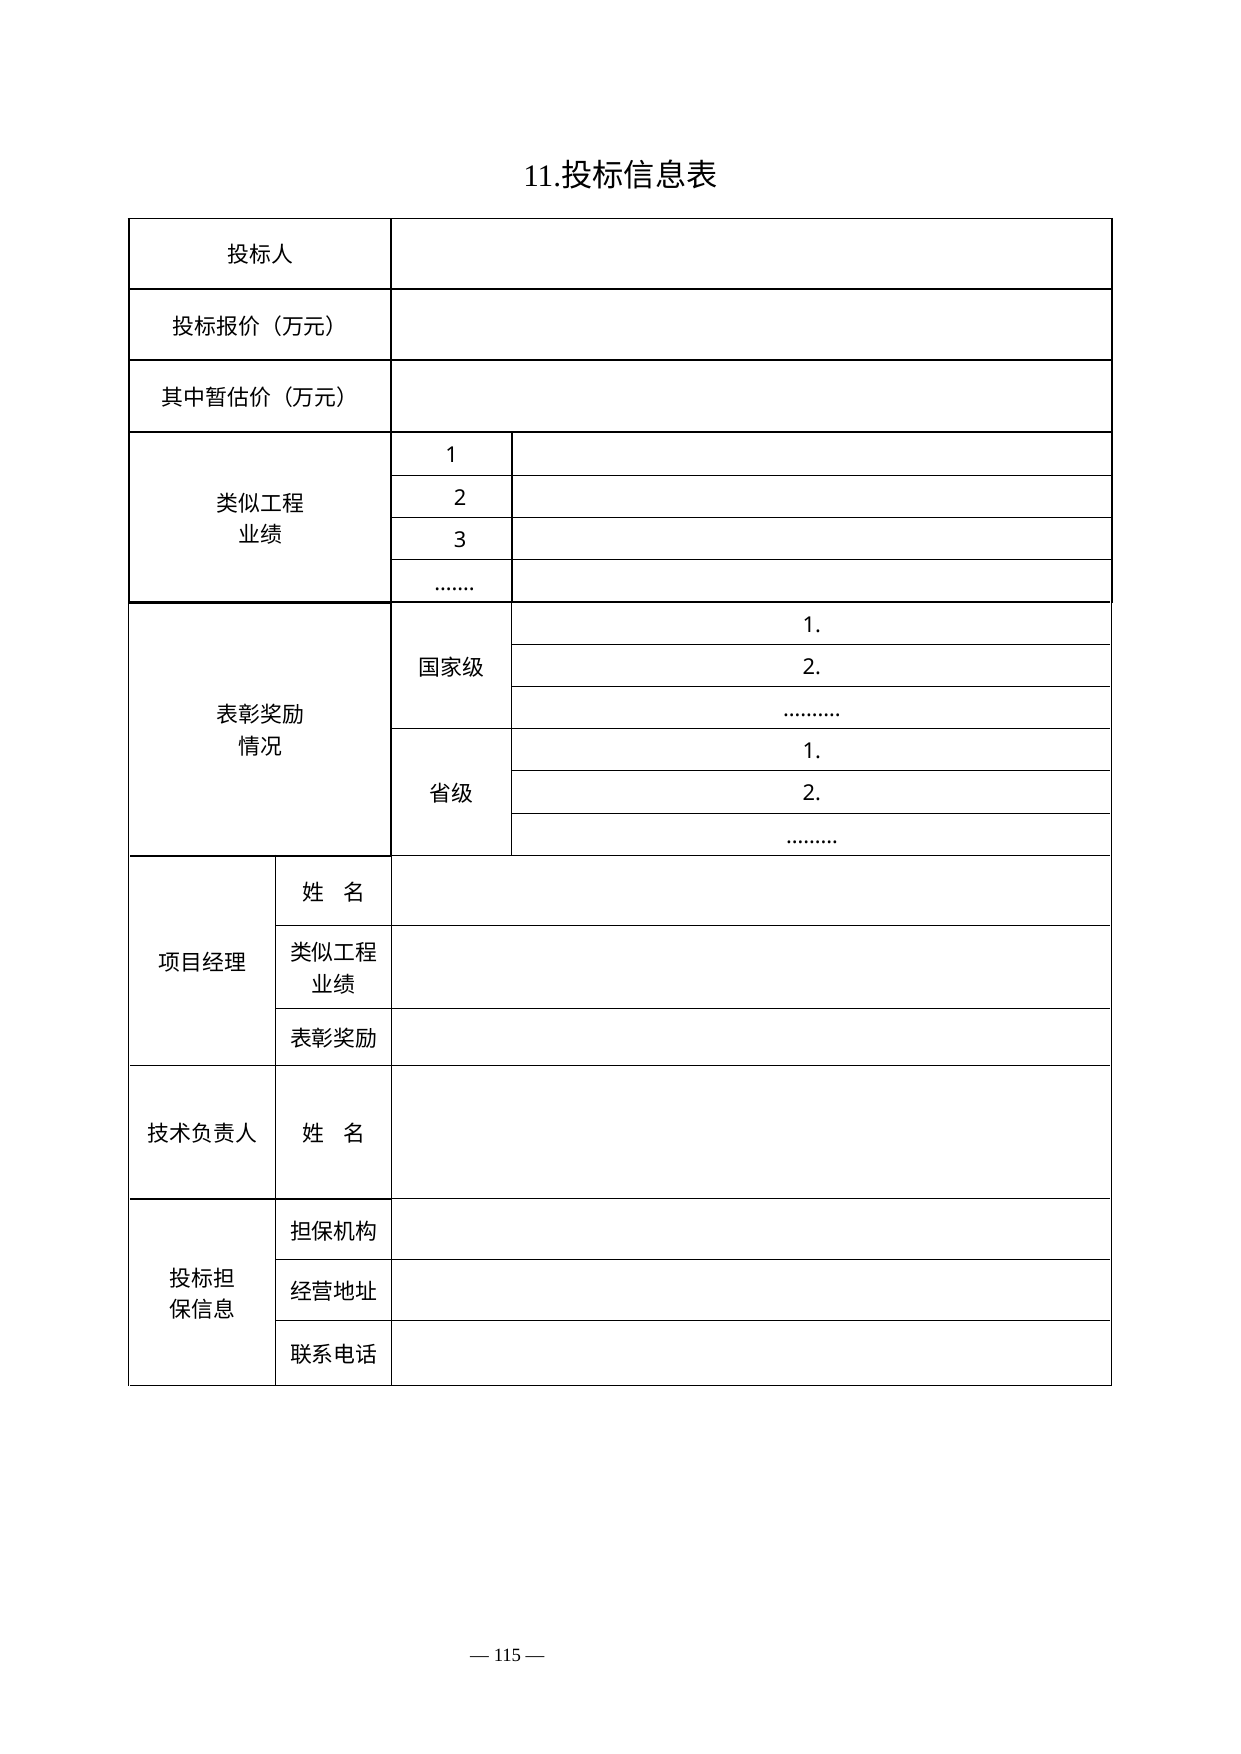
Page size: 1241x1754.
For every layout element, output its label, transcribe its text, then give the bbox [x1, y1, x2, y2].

subtitle 11.投标信息表 [150, 150, 1090, 195]
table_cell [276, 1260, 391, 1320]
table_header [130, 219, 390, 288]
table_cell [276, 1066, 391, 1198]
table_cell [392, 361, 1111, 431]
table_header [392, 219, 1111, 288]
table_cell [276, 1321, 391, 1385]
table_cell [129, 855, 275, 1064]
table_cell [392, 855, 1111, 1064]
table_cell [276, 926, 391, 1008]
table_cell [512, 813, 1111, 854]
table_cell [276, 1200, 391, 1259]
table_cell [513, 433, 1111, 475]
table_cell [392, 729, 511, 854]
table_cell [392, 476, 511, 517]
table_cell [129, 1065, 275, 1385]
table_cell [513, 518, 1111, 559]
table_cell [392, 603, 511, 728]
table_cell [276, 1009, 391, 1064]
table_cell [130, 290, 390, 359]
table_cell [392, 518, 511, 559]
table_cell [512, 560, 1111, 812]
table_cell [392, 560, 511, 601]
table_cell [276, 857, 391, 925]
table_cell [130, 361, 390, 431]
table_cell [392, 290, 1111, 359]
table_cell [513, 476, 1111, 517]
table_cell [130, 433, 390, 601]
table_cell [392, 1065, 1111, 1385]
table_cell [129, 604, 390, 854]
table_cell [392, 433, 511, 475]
